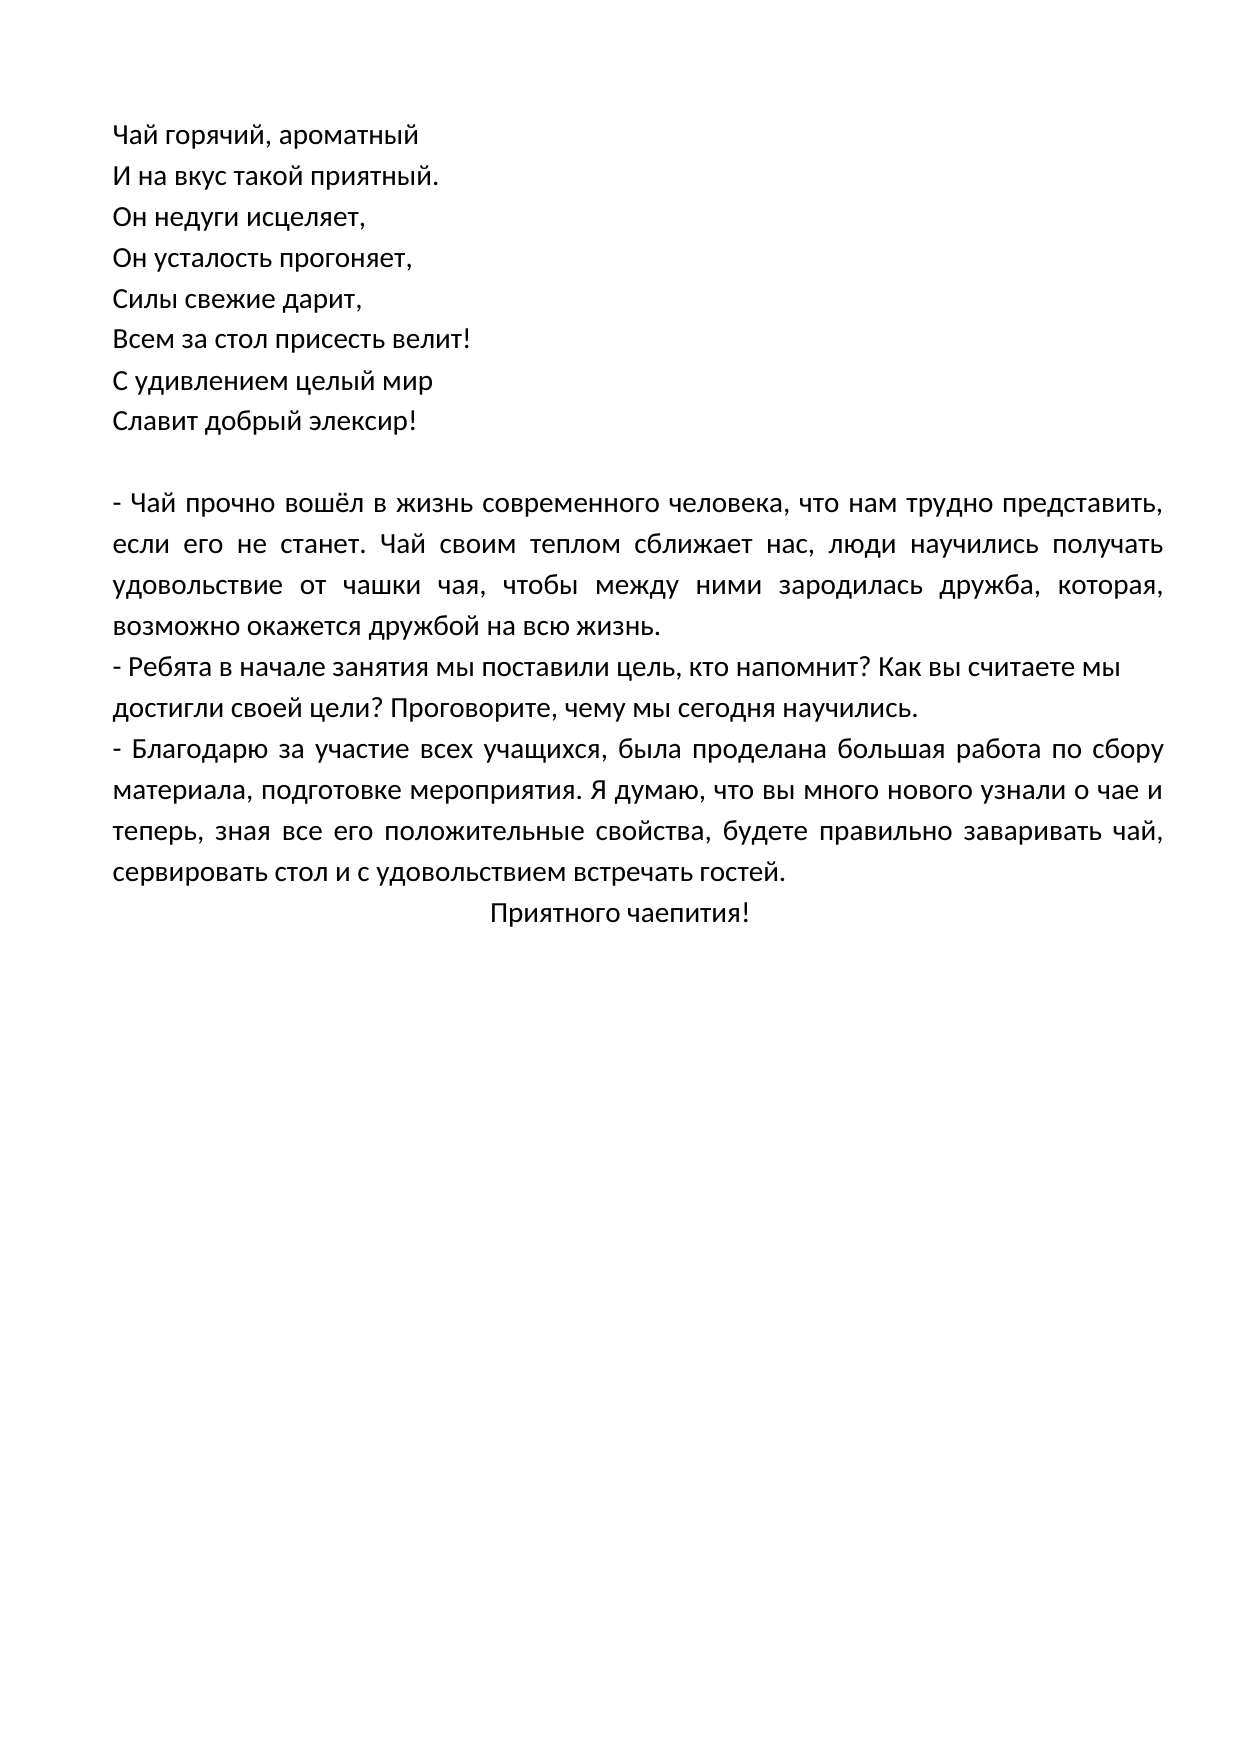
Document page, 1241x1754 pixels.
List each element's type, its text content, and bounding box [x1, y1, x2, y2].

text Он недуги исцеляет, [112, 198, 1165, 233]
text - Благодарю за участие всех учащихся, была проделана большая работа по сбору материала, подготовке мероприятия. Я думаю, что вы много нового узнали о чае и теперь, зная все его положительные свойства, будете правильно заваривать чай, сервировать стол и с удовольствием встречать гостей. [112, 730, 1165, 888]
text - Ребята в начале занятия мы поставили цель, кто напомнит? Как вы считаете мы достигли своей цели? Проговорите, чему мы сегодня научились. [112, 648, 1165, 725]
text И на вкус такой приятный. [112, 157, 1165, 192]
text - Чай прочно вошёл в жизнь современного человека, что нам трудно представить, если его не станет. Чай своим теплом сближает нас, люди научились получать удовольствие от чашки чая, чтобы между ними зародилась дружба, которая, возможно окажется дружбой на всю жизнь. [112, 484, 1165, 643]
text Всем за стол присесть велит! [112, 321, 1165, 356]
text С удивлением целый мир [112, 362, 1165, 397]
text Чай горячий, ароматный [112, 116, 1165, 152]
text Силы свежие дарит, [112, 280, 1165, 315]
text Славит добрый элексир! [112, 402, 1165, 438]
text Он усталость прогоняет, [112, 239, 1165, 274]
text Приятного чаепития! [75, 894, 1165, 929]
